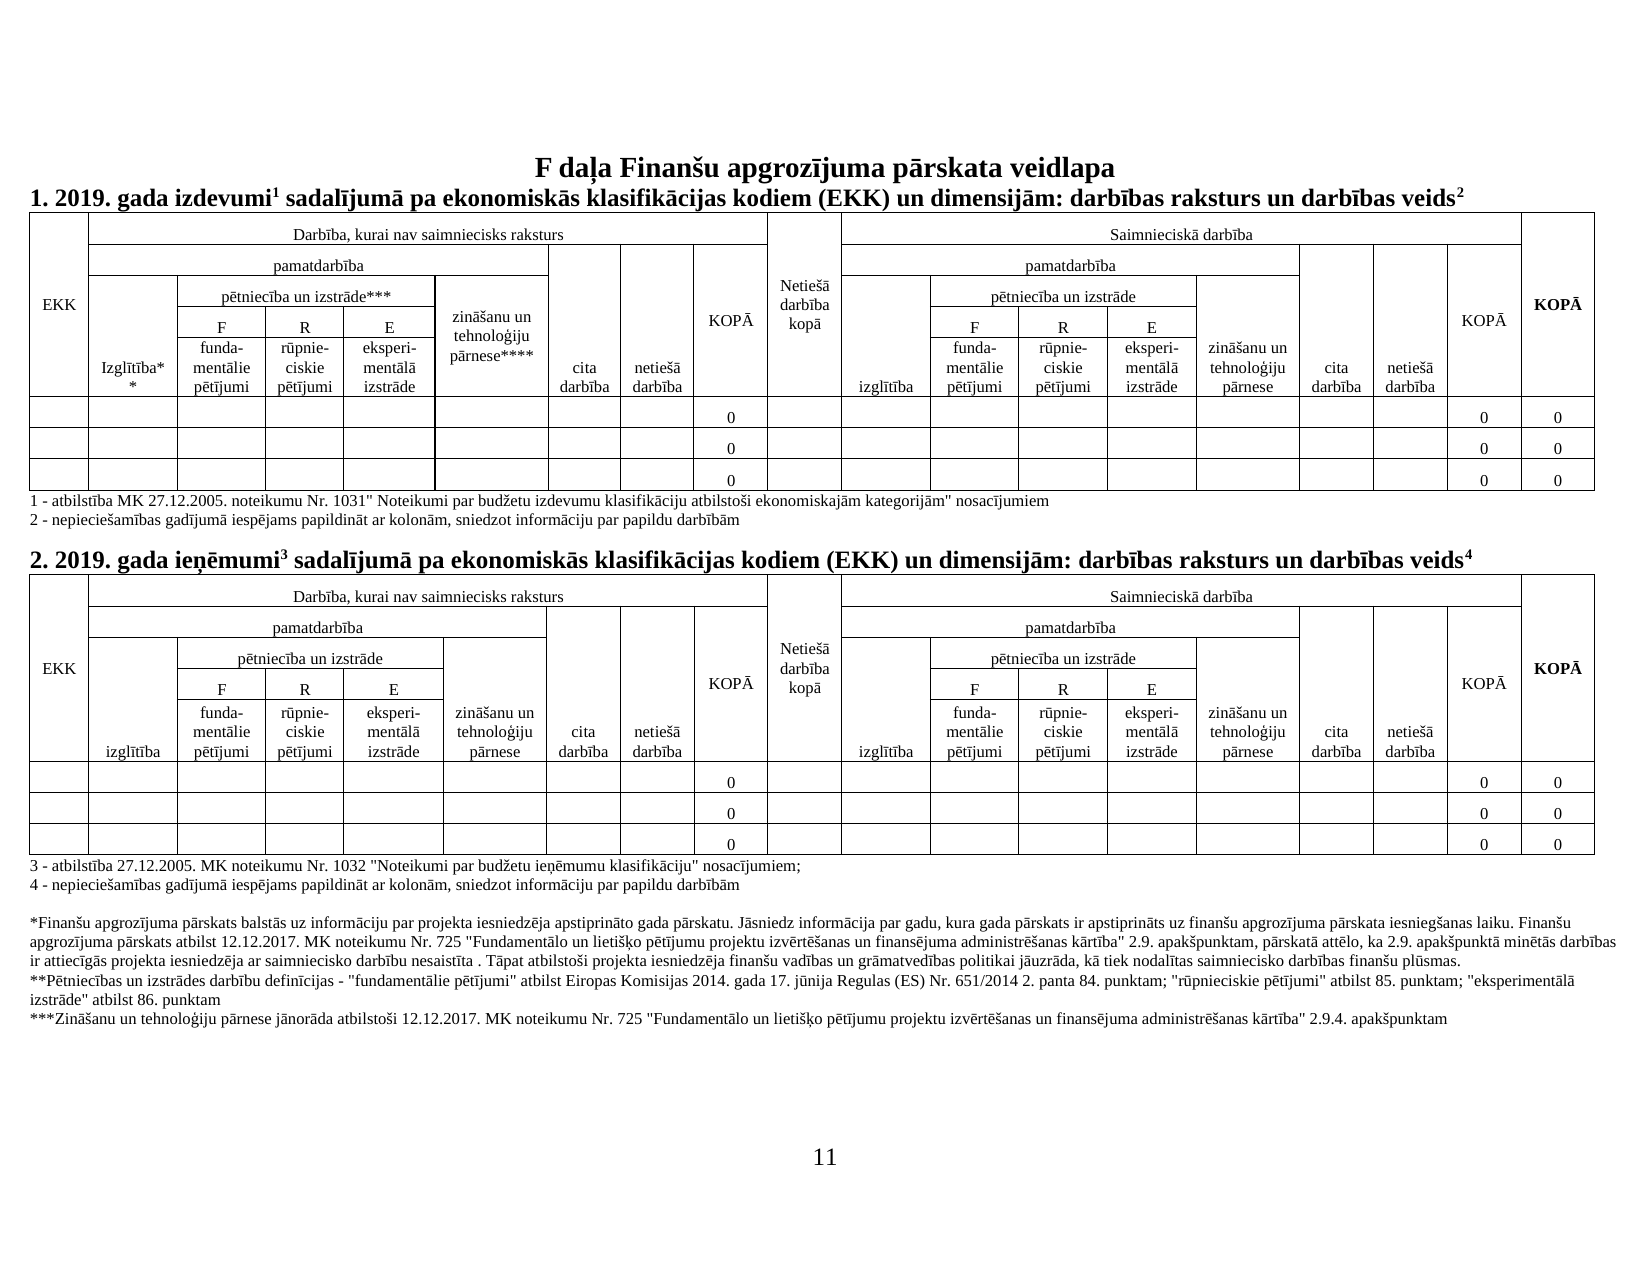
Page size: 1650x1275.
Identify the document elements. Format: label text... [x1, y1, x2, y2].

table_cell [178, 793, 265, 823]
table_cell [621, 397, 693, 427]
table_cell zināšanu un tehnoloģiju pārnese [444, 638, 546, 761]
table_header Netiešā darbība kopā [768, 575, 841, 761]
table_cell E [344, 307, 434, 337]
table_cell 0 [694, 428, 767, 458]
table_cell [1108, 793, 1196, 823]
table_cell [1197, 762, 1299, 792]
table_cell [1197, 397, 1299, 427]
table_cell [30, 428, 88, 458]
table_cell [1019, 397, 1107, 427]
table_cell [621, 793, 694, 823]
table_cell 0 [694, 397, 767, 427]
table_cell F [931, 669, 1018, 699]
table_cell [547, 793, 620, 823]
table_cell E [344, 669, 443, 699]
table_cell [842, 397, 930, 427]
table_cell rūpnie- ciskie pētījumi [1019, 700, 1107, 761]
table_cell KOPĀ [694, 245, 767, 396]
table_cell [89, 428, 177, 458]
table_cell [931, 793, 1018, 823]
table_cell [436, 428, 548, 458]
table_header KOPĀ [1522, 575, 1594, 761]
table_cell [1108, 428, 1196, 458]
table_cell [436, 397, 548, 427]
table_cell [621, 428, 693, 458]
table_cell [178, 459, 265, 489]
table_cell [1300, 824, 1373, 854]
table_cell [1108, 762, 1196, 792]
text **Pētniecības un izstrādes darbību definīcijas - "fundamentālie pētījumi" atbilst Eiropas Komisijas 2014. gada 17. jūnija Regulas (ES) Nr. 651/2014 2. panta 84. punktam; "rūpnieciskie pētījumi" atbilst 85. punktam; "eksperimentālā izstrāde" atbilst 86. punktam [29, 970, 1620, 1009]
table_cell 0 [1448, 762, 1521, 792]
table_cell [178, 397, 265, 427]
table_cell [1108, 824, 1196, 854]
table_header Netiešā darbība kopā [768, 213, 841, 396]
table_cell [1300, 762, 1373, 792]
table_cell 0 [1522, 824, 1594, 854]
table_cell [1197, 459, 1299, 489]
table_cell [621, 824, 694, 854]
table_cell [30, 459, 88, 489]
table_cell [547, 762, 620, 792]
table_cell cita darbība [549, 245, 620, 396]
table_cell izglītība [89, 638, 177, 761]
table_cell [266, 459, 343, 489]
table_cell 0 [694, 459, 767, 489]
table_cell [344, 428, 434, 458]
table_cell [931, 459, 1018, 489]
table_cell zināšanu un tehnoloģiju pārnese [1197, 638, 1299, 761]
table_cell cita darbība [1300, 607, 1373, 761]
table_cell [1019, 459, 1107, 489]
table_cell R [1019, 669, 1107, 699]
table_cell [266, 793, 343, 823]
table_cell [1108, 459, 1196, 489]
table_cell [30, 793, 88, 823]
text 1. 2019. gada izdevumi1 sadalījumā pa ekonomiskās klasifikācijas kodiem (EKK) un dimensijām: darbības raksturs un darbības veids2 [29, 183, 1620, 212]
table_cell KOPĀ [1448, 607, 1521, 761]
table_header KOPĀ [1522, 213, 1594, 396]
table_header Saimnieciskā darbība [842, 213, 1521, 243]
table_cell [1197, 824, 1299, 854]
table_cell E [1108, 307, 1196, 337]
table_cell [266, 824, 343, 854]
table_cell [768, 397, 841, 427]
table_cell 0 [1448, 824, 1521, 854]
table_cell [768, 793, 841, 823]
table_cell [344, 459, 434, 489]
table_cell funda- mentālie pētījumi [178, 700, 265, 761]
table_cell [89, 459, 177, 489]
table_cell [1300, 428, 1373, 458]
table_cell 0 [1522, 397, 1594, 427]
table_cell [1374, 428, 1447, 458]
table_cell netiešā darbība [1374, 245, 1447, 396]
table_cell [1108, 397, 1196, 427]
table_cell [1374, 459, 1447, 489]
table_cell [178, 762, 265, 792]
table_cell [444, 793, 546, 823]
table_cell pētniecība un izstrāde [931, 638, 1196, 668]
table_cell [30, 824, 88, 854]
table_cell [1019, 428, 1107, 458]
table_cell R [266, 307, 343, 337]
table_cell eksperi- mentālā izstrāde [1108, 338, 1196, 396]
table_header EKK [30, 213, 88, 396]
table_cell [842, 793, 930, 823]
table_cell 0 [1448, 428, 1521, 458]
text 2. 2019. gada ieņēmumi3 sadalījumā pa ekonomiskās klasifikācijas kodiem (EKK) un dimensijām: darbības raksturs un darbības veids4 [29, 546, 1620, 574]
table_cell [842, 459, 930, 489]
table_cell [344, 793, 443, 823]
text *Finanšu apgrozījuma pārskats balstās uz informāciju par projekta iesniedzēja apstiprināto gada pārskatu. Jāsniedz informācija par gadu, kura gada pārskats ir apstiprināts uz finanšu apgrozījuma pārskata iesniegšanas laiku. Finanšu apgrozījuma pārskats atbilst 12.12.2017. MK noteikumu Nr. 725 "Fundamentālo un lietišķo pētījumu projektu izvērtēšanas un finansējuma administrēšanas kārtība" 2.9. apakšpunktam, pārskatā attēlo, ka 2.9. apakšpunktā minētās darbības ir attiecīgās projekta iesniedzēja ar saimniecisko darbību nesaistīta . Tāpat atbilstoši projekta iesniedzēja finanšu vadības un grāmatvedības politikai jāuzrāda, kā tiek nodalītas saimniecisko darbības finanšu plūsmas. [29, 913, 1620, 970]
table_cell F [178, 307, 265, 337]
table_cell funda- mentālie pētījumi [931, 700, 1018, 761]
table_cell [1019, 762, 1107, 792]
table_cell [1300, 793, 1373, 823]
table_cell [344, 397, 434, 427]
table_cell [931, 428, 1018, 458]
table_cell [547, 824, 620, 854]
table_cell [931, 824, 1018, 854]
table_cell izglītība [842, 638, 930, 761]
table_cell zināšanu un tehnoloģiju pārnese**** [436, 276, 548, 396]
table_cell 0 [1448, 397, 1521, 427]
table_cell F [178, 669, 265, 699]
table_cell [768, 459, 841, 489]
table_cell eksperi- mentālā izstrāde [1108, 700, 1196, 761]
table_cell [1374, 762, 1447, 792]
table_cell [1019, 824, 1107, 854]
table_cell [89, 793, 177, 823]
table_cell [89, 397, 177, 427]
table_cell [89, 824, 177, 854]
table_cell R [1019, 307, 1107, 337]
table_cell netiešā darbība [621, 607, 694, 761]
table_cell [1300, 397, 1373, 427]
table_cell [178, 824, 265, 854]
table_cell [266, 428, 343, 458]
table_cell [1300, 459, 1373, 489]
table_cell [621, 762, 694, 792]
text ***Zināšanu un tehnoloģiju pārnese jānorāda atbilstoši 12.12.2017. MK noteikumu Nr. 725 "Fundamentālo un lietišķo pētījumu projektu izvērtēšanas un finansējuma administrēšanas kārtība" 2.9.4. apakšpunktam [29, 1009, 1620, 1028]
table_cell pētniecība un izstrāde [931, 276, 1196, 306]
table_cell [842, 824, 930, 854]
table_cell [768, 428, 841, 458]
table_cell 0 [1522, 762, 1594, 792]
table_header Saimnieciskā darbība [842, 575, 1521, 606]
table_cell [768, 762, 841, 792]
table_cell [444, 824, 546, 854]
table_cell zināšanu un tehnoloģiju pārnese [1197, 276, 1299, 396]
table_cell rūpnie- ciskie pētījumi [266, 338, 343, 396]
table_cell [1374, 793, 1447, 823]
table_cell netiešā darbība [621, 245, 693, 396]
table_cell pamatdarbība [842, 607, 1299, 637]
table_cell funda- mentālie pētījumi [931, 338, 1018, 396]
table_cell [842, 428, 930, 458]
table_cell [178, 428, 265, 458]
table_cell pētniecība un izstrāde [178, 638, 443, 668]
table_cell R [266, 669, 343, 699]
table_cell eksperi- mentālā izstrāde [344, 338, 434, 396]
table_header EKK [30, 575, 88, 761]
table_cell 0 [695, 762, 767, 792]
table_cell [549, 459, 620, 489]
table_cell pamatdarbība [842, 245, 1299, 275]
subtitle F daļa Finanšu apgrozījuma pārskata veidlapa [29, 150, 1620, 183]
table_cell eksperi- mentālā izstrāde [344, 700, 443, 761]
table_cell [1197, 428, 1299, 458]
table_cell [344, 762, 443, 792]
table_cell cita darbība [547, 607, 620, 761]
table_cell [30, 397, 88, 427]
table_cell KOPĀ [1448, 245, 1521, 396]
table_cell Izglītība** [89, 276, 177, 396]
table_cell [1374, 397, 1447, 427]
table_cell [1374, 824, 1447, 854]
table_cell [549, 428, 620, 458]
table_cell [266, 762, 343, 792]
table_cell [1197, 793, 1299, 823]
table_cell 0 [1522, 793, 1594, 823]
table_cell [1019, 793, 1107, 823]
table_cell [549, 397, 620, 427]
table_cell 0 [1522, 428, 1594, 458]
table_header Darbība, kurai nav saimniecisks raksturs [89, 213, 767, 243]
table_cell [768, 824, 841, 854]
table_cell [436, 459, 548, 489]
table_cell 0 [695, 793, 767, 823]
table_cell F [931, 307, 1018, 337]
table_cell E [1108, 669, 1196, 699]
table_cell [30, 762, 88, 792]
table_cell [621, 459, 693, 489]
table_cell 0 [1448, 793, 1521, 823]
table_cell [266, 397, 343, 427]
table_cell 0 [1522, 459, 1594, 489]
table_cell [931, 762, 1018, 792]
text 4 - nepieciešamības gadījumā iespējams papildināt ar kolonām, sniedzot informāciju par papildu darbībām [29, 874, 1620, 894]
table_cell [89, 762, 177, 792]
table_cell pamatdarbība [89, 607, 546, 637]
text 2 - nepieciešamības gadījumā iespējams papildināt ar kolonām, sniedzot informāciju par papildu darbībām [29, 510, 1620, 529]
table_cell 0 [695, 824, 767, 854]
table_cell rūpnie- ciskie pētījumi [266, 700, 343, 761]
table_cell funda- mentālie pētījumi [178, 338, 265, 396]
table_cell 0 [1448, 459, 1521, 489]
table_cell rūpnie- ciskie pētījumi [1019, 338, 1107, 396]
table_cell pamatdarbība [89, 245, 548, 275]
text 3 - atbilstība 27.12.2005. MK noteikumu Nr. 1032 "Noteikumi par budžetu ieņēmumu klasifikāciju" nosacījumiem; [29, 855, 1620, 874]
text 1 - atbilstība MK 27.12.2005. noteikumu Nr. 1031" Noteikumi par budžetu izdevumu klasifikāciju atbilstoši ekonomiskajām kategorijām" nosacījumiem [29, 491, 1620, 510]
table_header Darbība, kurai nav saimniecisks raksturs [89, 575, 767, 606]
table_cell izglītība [842, 276, 930, 396]
table_cell cita darbība [1300, 245, 1373, 396]
table_cell pētniecība un izstrāde*** [178, 276, 434, 306]
table_cell [931, 397, 1018, 427]
table_cell [842, 762, 930, 792]
table_cell [444, 762, 546, 792]
table_cell netiešā darbība [1374, 607, 1447, 761]
table_cell KOPĀ [695, 607, 767, 761]
table_cell [344, 824, 443, 854]
